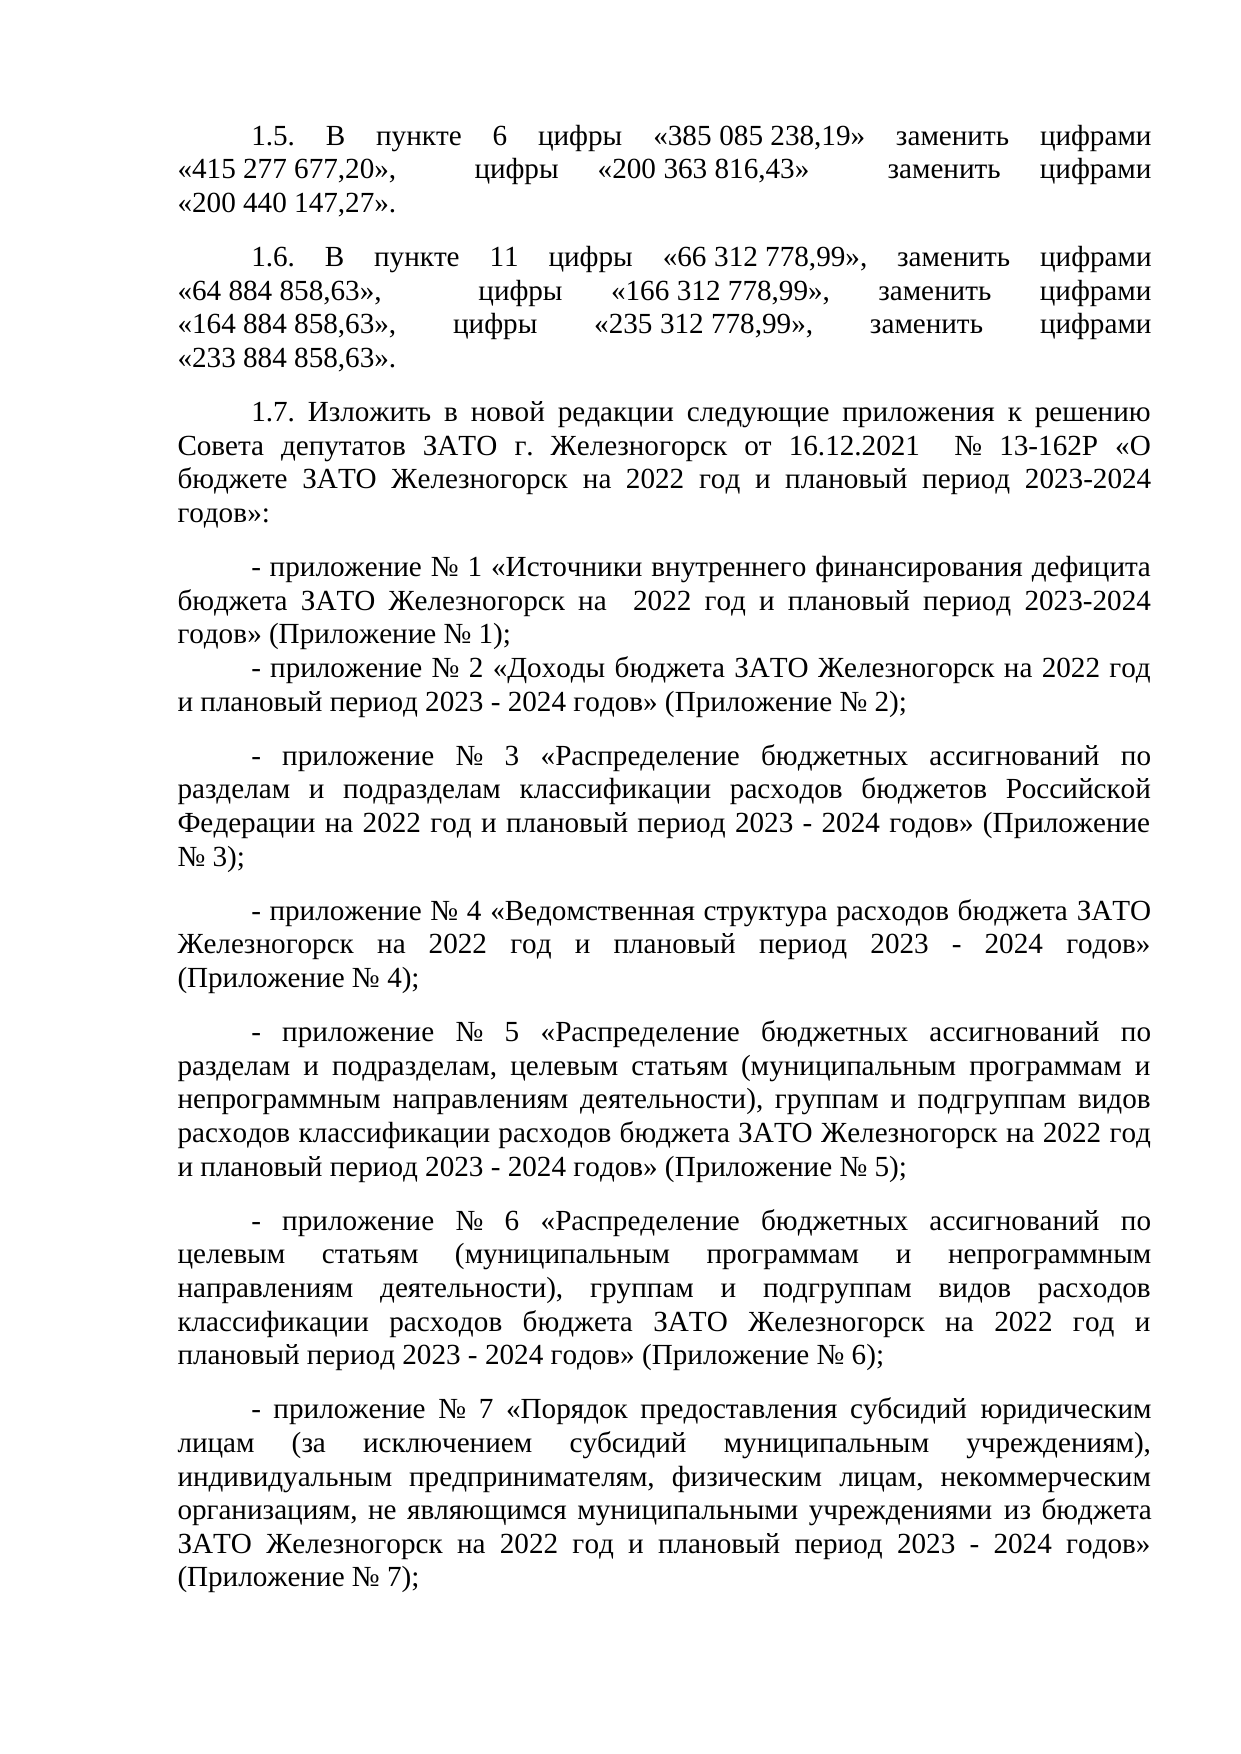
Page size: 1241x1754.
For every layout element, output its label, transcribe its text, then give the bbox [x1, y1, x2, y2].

text 1.6. В пункте 11 цифры «66 312 778,99», заменить цифрами «64 884 858,63», цифры «166 312 778,99», заменить цифрами «164 884 858,63», цифры «235 312 778,99», заменить цифрами «233 884 858,63». [177, 239, 1152, 374]
text - приложение № 3 «Распределение бюджетных ассигнований по разделам и подразделам классификации расходов бюджетов Российской Федерации на 2022 год и плановый период 2023 - 2024 годов» (Приложение № 3); [177, 738, 1152, 872]
text - приложение № 1 «Источники внутреннего финансирования дефицита бюджета ЗАТО Железногорск на 2022 год и плановый период 2023-2024 годов» (Приложение № 1); [177, 549, 1152, 650]
text - приложение № 6 «Распределение бюджетных ассигнований по целевым статьям (муниципальным программам и непрограммным направлениям деятельности), группам и подгруппам видов расходов классификации расходов бюджета ЗАТО Железногорск на 2022 год и плановый период 2023 - 2024 годов» (Приложение № 6); [177, 1203, 1152, 1371]
text - приложение № 7 «Порядок предоставления субсидий юридическим лицам (за исключением субсидий муниципальным учреждениям), индивидуальным предпринимателям, физическим лицам, некоммерческим организациям, не являющимся муниципальными учреждениями из бюджета ЗАТО Железногорск на 2022 год и плановый период 2023 - 2024 годов» (Приложение № 7); [177, 1392, 1152, 1593]
text - приложение № 2 «Доходы бюджета ЗАТО Железногорск на 2022 год и плановый период 2023 - 2024 годов» (Приложение № 2); [177, 650, 1152, 717]
text - приложение № 5 «Распределение бюджетных ассигнований по разделам и подразделам, целевым статьям (муниципальным программам и непрограммным направлениям деятельности), группам и подгруппам видов расходов классификации расходов бюджета ЗАТО Железногорск на 2022 год и плановый период 2023 - 2024 годов» (Приложение № 5); [177, 1014, 1152, 1182]
text 1.7. Изложить в новой редакции следующие приложения к решению Совета депутатов ЗАТО г. Железногорск от 16.12.2021 № 13-162Р «О бюджете ЗАТО Железногорск на 2022 год и плановый период 2023-2024 годов»: [177, 394, 1152, 529]
text - приложение № 4 «Ведомственная структура расходов бюджета ЗАТО Железногорск на 2022 год и плановый период 2023 - 2024 годов» (Приложение № 4); [177, 893, 1152, 994]
text 1.5. В пункте 6 цифры «385 085 238,19» заменить цифрами «415 277 677,20», цифры «200 363 816,43» заменить цифрами «200 440 147,27». [177, 118, 1152, 219]
